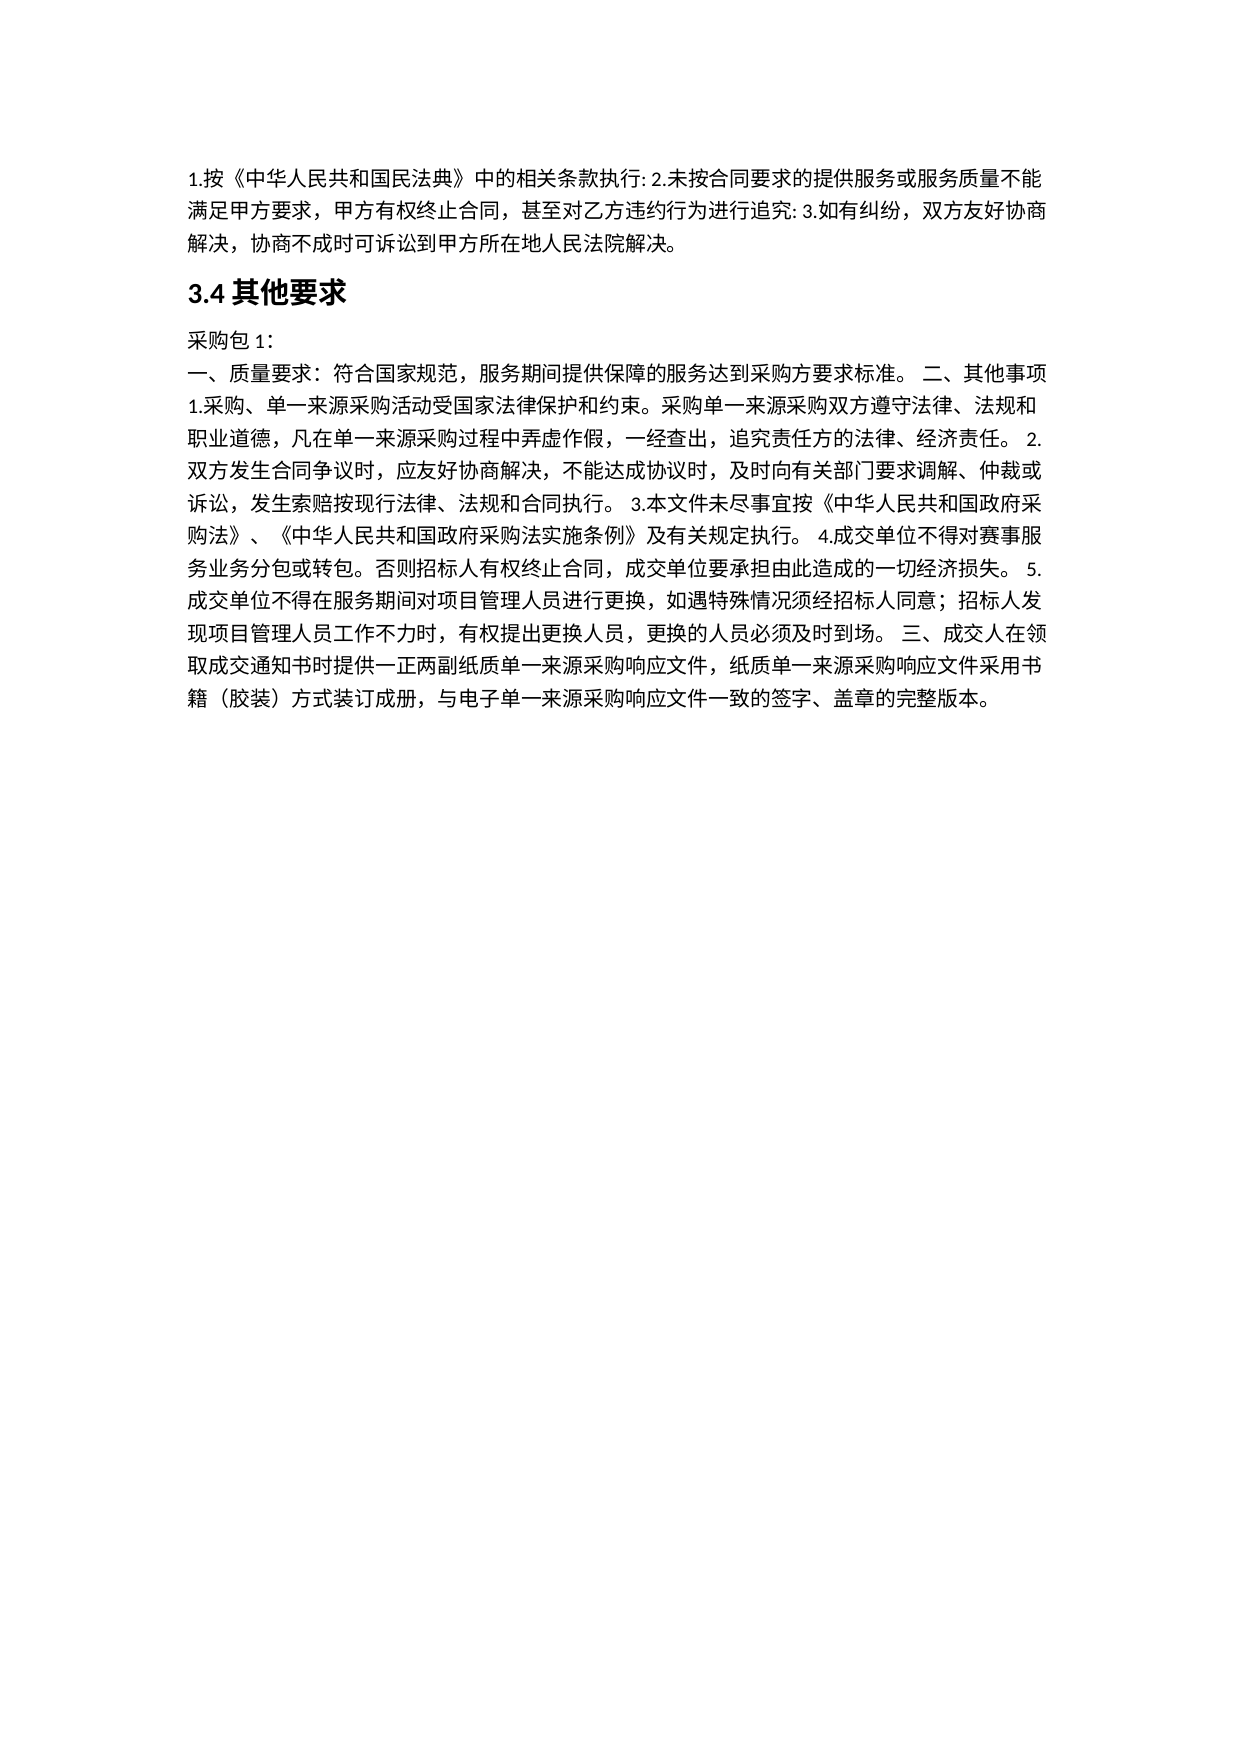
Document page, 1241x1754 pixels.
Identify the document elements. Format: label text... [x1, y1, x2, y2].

text 1.按《中华人民共和国民法典》中的相关条款执行: 2.未按合同要求的提供服务或服务质量不能满足甲方要求，甲方有权终止合同，甚至对乙方违约行为进行追究: 3.如有纠纷，双方友好协商解决，协商不成时可诉讼到甲方所在地人民法院解决。 [187, 162, 1053, 259]
text 一、质量要求：符合国家规范，服务期间提供保障的服务达到采购方要求标准。 二、其他事项 1.采购、单一来源采购活动受国家法律保护和约束。采购单一来源采购双方遵守法律、法规和职业道德，凡在单一来源采购过程中弄虚作假，一经查出，追究责任方的法律、经济责任。 2.双方发生合同争议时，应友好协商解决，不能达成协议时，及时向有关部门要求调解、仲裁或诉讼，发生索赔按现行法律、法规和合同执行。 3.本文件未尽事宜按《中华人民共和国政府采购法》、《中华人民共和国政府采购法实施条例》及有关规定执行。 4.成交单位不得对赛事服务业务分包或转包。否则招标人有权终止合同，成交单位要承担由此造成的一切经济损失。 5.成交单位不得在服务期间对项目管理人员进行更换，如遇特殊情况须经招标人同意；招标人发现项目管理人员工作不力时，有权提出更换人员，更换的人员必须及时到场。 三、成交人在领取成交通知书时提供一正两副纸质单一来源采购响应文件，纸质单一来源采购响应文件采用书籍（胶装）方式装订成册，与电子单一来源采购响应文件一致的签字、盖章的完整版本。 [187, 357, 1053, 714]
text 3.4其他要求 [187, 259, 1053, 324]
text 采购包1： [187, 324, 1053, 357]
